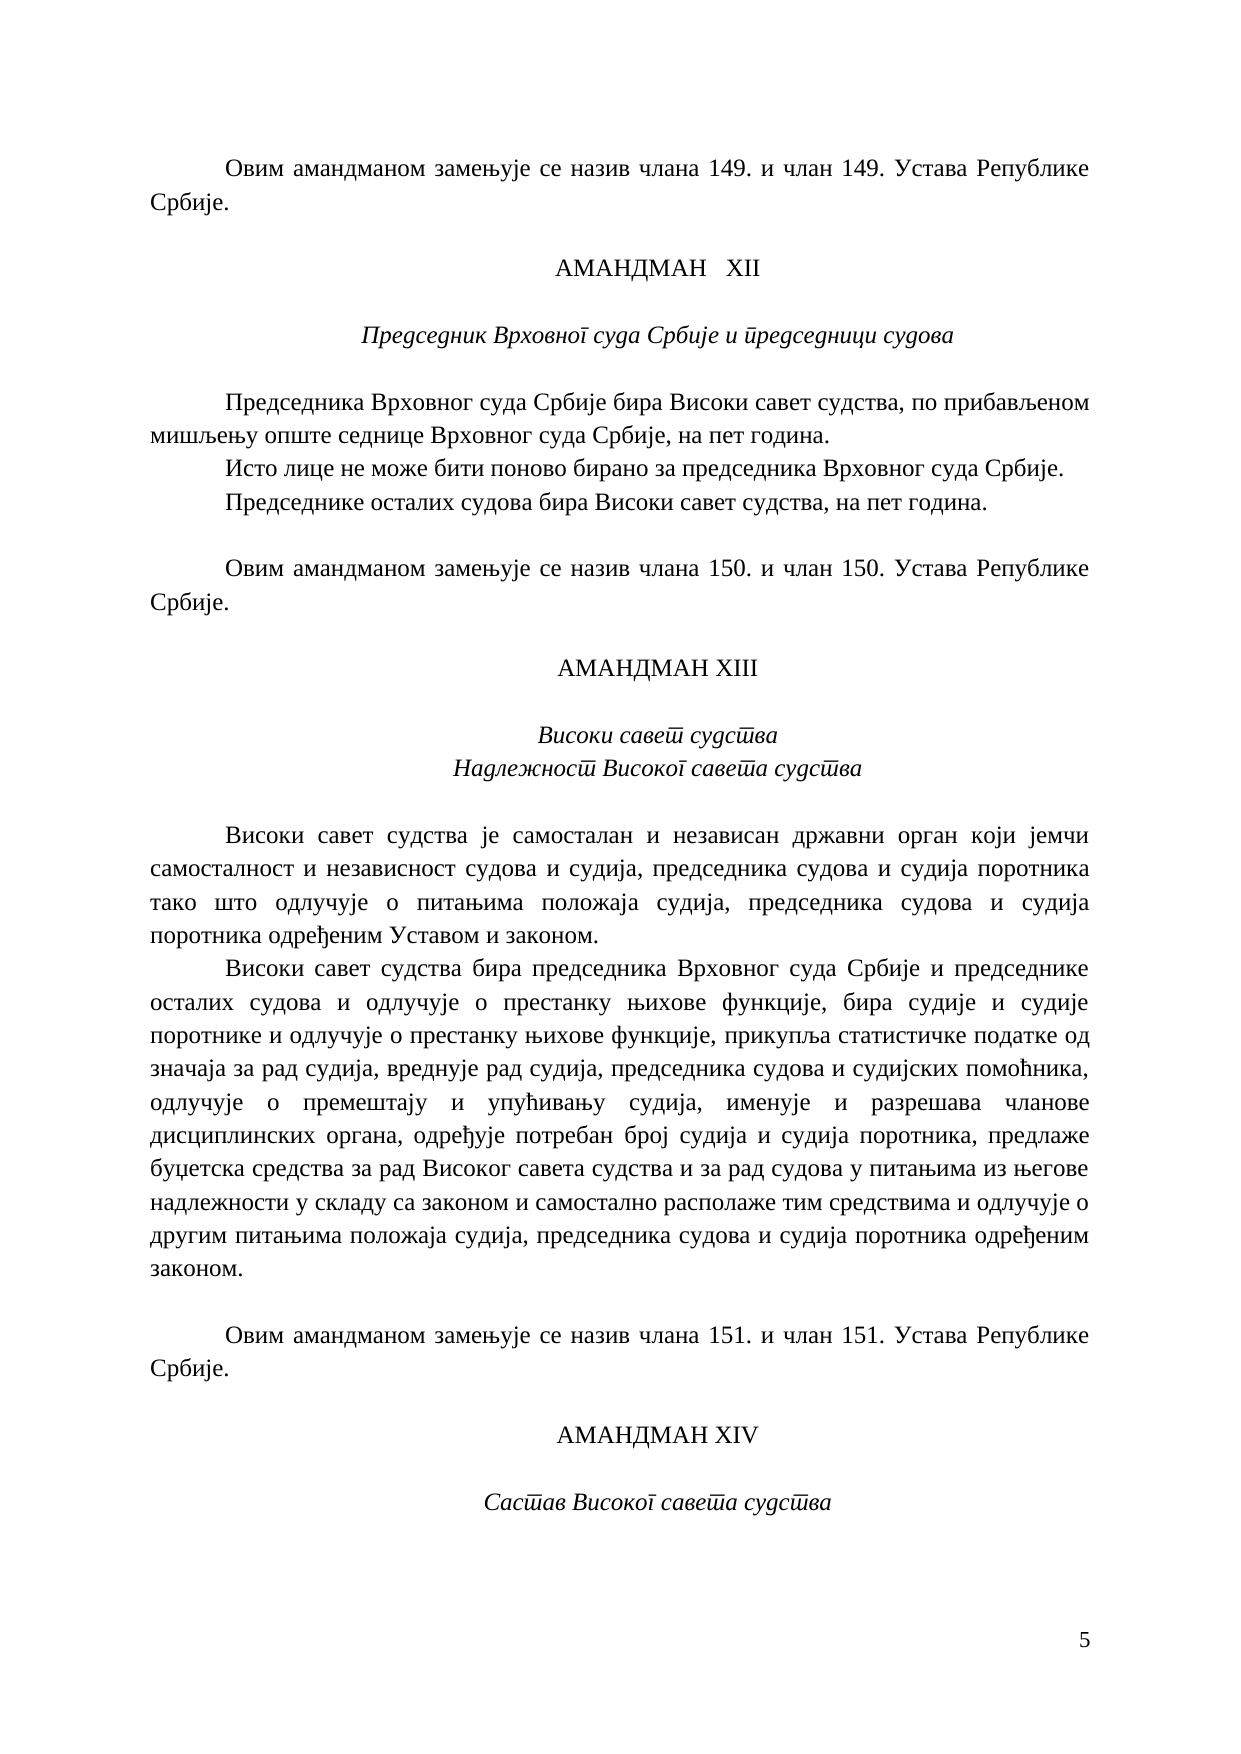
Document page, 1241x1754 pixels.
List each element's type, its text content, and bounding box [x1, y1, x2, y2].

text Овим амандманом замењује се назив члана 150. и члан 150. Устава Републике Србије. [150, 550, 1090, 617]
text Високи савет судства је самосталан и независан државни орган који јемчи самосталност и независност судова и судија, председника судова и судија поротника тако што одлучује о питањима положаја судија, председника судова и судија поротника одређеним Уставом и законом. [150, 817, 1090, 950]
text Исто лице не може бити поново бирано за председника Врховног суда Србије. [150, 450, 1090, 483]
text Састав Високог савета судства [150, 1483, 1090, 1517]
text Председника Врховног суда Србије бира Високи савет судства, по прибављеном мишљењу опште седнице Врховног суда Србије, на пет година. [150, 383, 1090, 450]
text Овим амандманом замењује се назив члана 151. и члан 151. Устава Републике Србије. [150, 1317, 1090, 1383]
text АМАНДМАН XII [150, 250, 1090, 283]
text Председник Врховног суда Србије и председници судова [150, 317, 1090, 350]
text Председнике осталих судова бира Високи савет судства, на пет година. [150, 483, 1090, 517]
text Овим амандманом замењује се назив члана 149. и члан 149. Устава Републике Србије. [150, 150, 1090, 217]
text Високи савет судства [150, 717, 1090, 750]
text АМАНДМАН XIII [150, 650, 1090, 683]
text Надлежност Високог савета судства [150, 750, 1090, 783]
text АМАНДМАН XIV [150, 1417, 1090, 1450]
text Високи савет судства бира председника Врховног суда Србије и председнике осталих судова и одлучује о престанку њихове функције, бира судије и судије поротнике и одлучује о престанку њихове функције, прикупља статистичке податке од значаја за рад судија, вреднује рад судија, председника судова и судијских помоћника, одлучује о премештају и упућивању судија, именује и разрешава чланове дисциплинских органа, одређује потребан број судија и судија поротника, предлаже буџетска средства за рад Високог савета судства и за рад судова у питањима из његове надлежности у складу са законом и самостално располаже тим средствима и одлучује о другим питањима положаја судија, председника судова и судија поротника одређеним законом. [150, 950, 1090, 1283]
